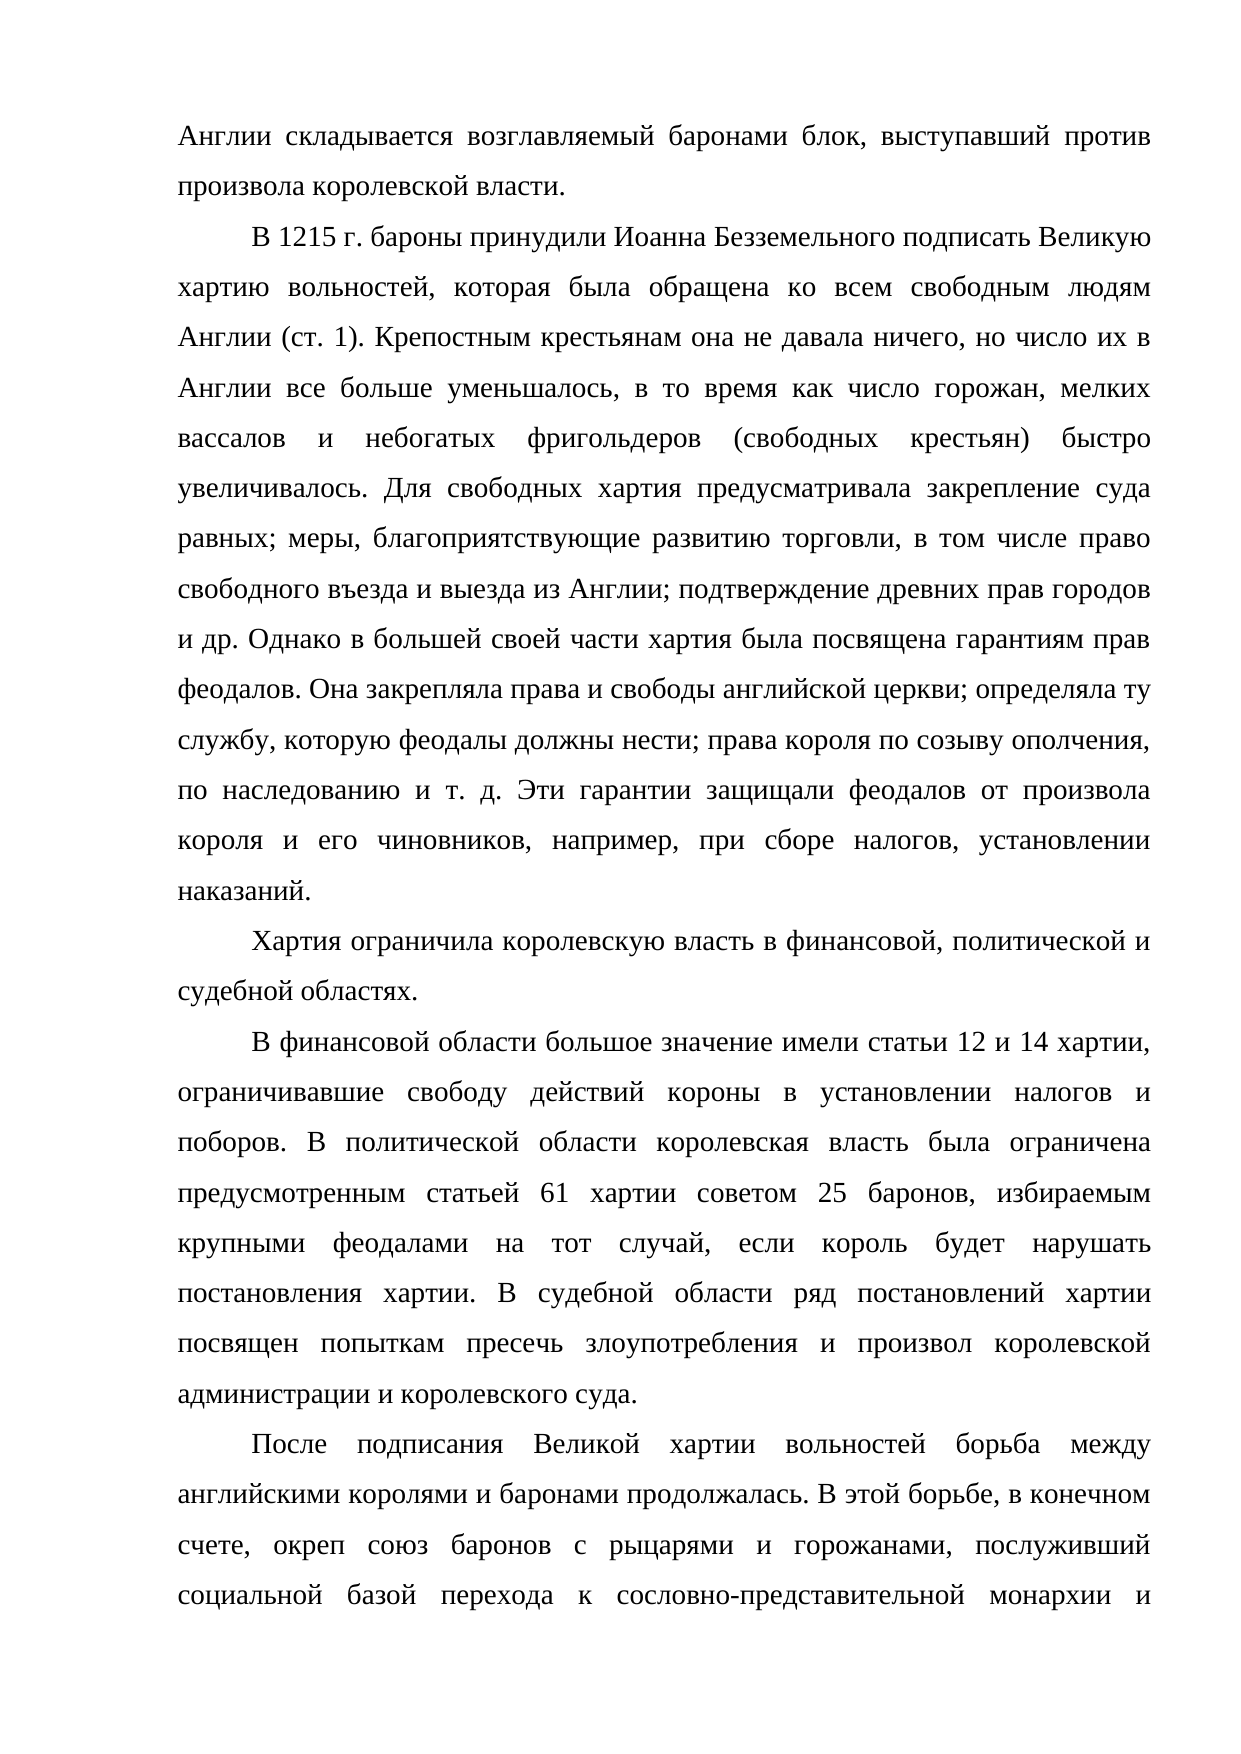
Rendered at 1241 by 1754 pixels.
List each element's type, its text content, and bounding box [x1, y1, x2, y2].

text В . бароны принудили Иоанна Безземельного подписать Великую хартию вольностей, которая была обращена ко всем свободным людям Англии (ст. 1). Крепостным крестьянам она не давала ничего, но число их в Англии все больше уменьшалось, в то время как число горожан, мелких вассалов и небогатых фригольдеров (свободных крестьян) быстро увеличивалось. Для свободных хартия предусматривала закрепление суда равных; меры, благоприятствующие развитию торговли, в том числе право свободного въезда и выезда из Англии; подтверждение древних прав городов и др. Однако в большей своей части хартия была посвящена гарантиям прав феодалов. Она закрепляла права и свободы английской церкви; определяла ту службу, которую феодалы должны нести; права короля по созыву ополчения, по наследованию и т. д. Эти гарантии защищали феодалов от произвола короля и его чиновников, например, при сборе налогов, установлении наказаний. [177, 219, 1152, 906]
text Хартия ограничила королевскую власть в финансовой, политической и судебной областях. [177, 923, 1152, 1007]
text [177, 1426, 1152, 1611]
text В финансовой области большое значение имели статьи 12 и 14 хартии, ограничивавшие свободу действий короны в установлении налогов и поборов. В политической области королевская власть была ограничена предусмотренным статьей 61 хартии советом 25 баронов, избираемым крупными феодалами на тот случай, если король будет нарушать постановления хартии. В судебной области ряд постановлений хартии посвящен попыткам пресечь злоупотребления и произвол королевской администрации и королевского суда. [177, 1024, 1152, 1409]
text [177, 118, 1152, 202]
